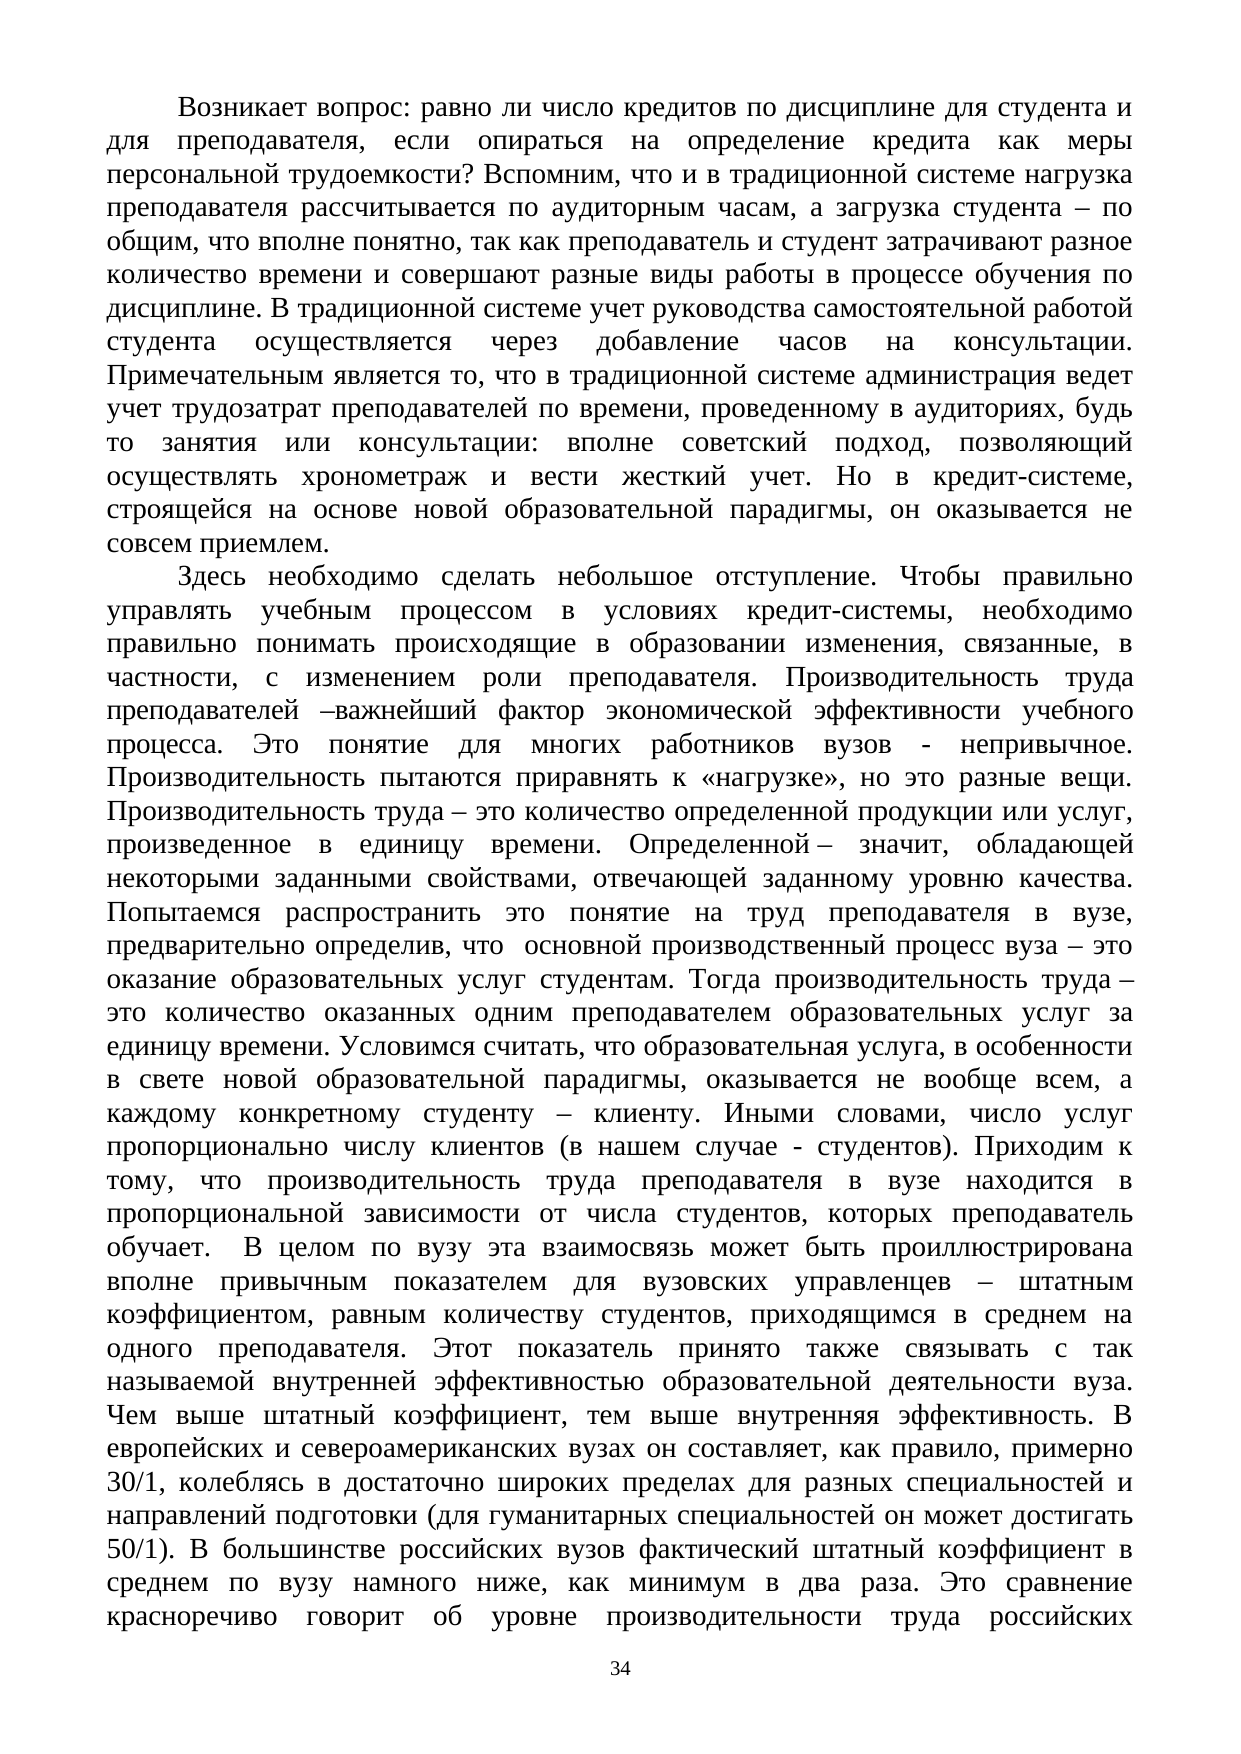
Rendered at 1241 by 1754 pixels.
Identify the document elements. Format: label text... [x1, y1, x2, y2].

text Возникает вопрос: равно ли число кредитов по дисциплине для студента и для преподавателя, если опираться на определение кредита как меры персональной трудоемкости? Вспомним, что и в традиционной системе нагрузка преподавателя рассчитывается по аудиторным часам, а загрузка студента – по общим, что вполне понятно, так как преподаватель и студент затрачивают разное количество времени и совершают разные виды работы в процессе обучения по дисциплине. В традиционной системе учет руководства самостоятельной работой студента осуществляется через добавление часов на консультации. Примечательным является то, что в традиционной системе администрация ведет учет трудозатрат преподавателей по времени, проведенному в аудиториях, будь то занятия или консультации: вполне советский подход, позволяющий осуществлять хронометраж и вести жесткий учет. Но в кредит-системе, строящейся на основе новой образовательной парадигмы, он оказывается не совсем приемлем. [106, 89, 1134, 558]
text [106, 558, 1134, 1632]
